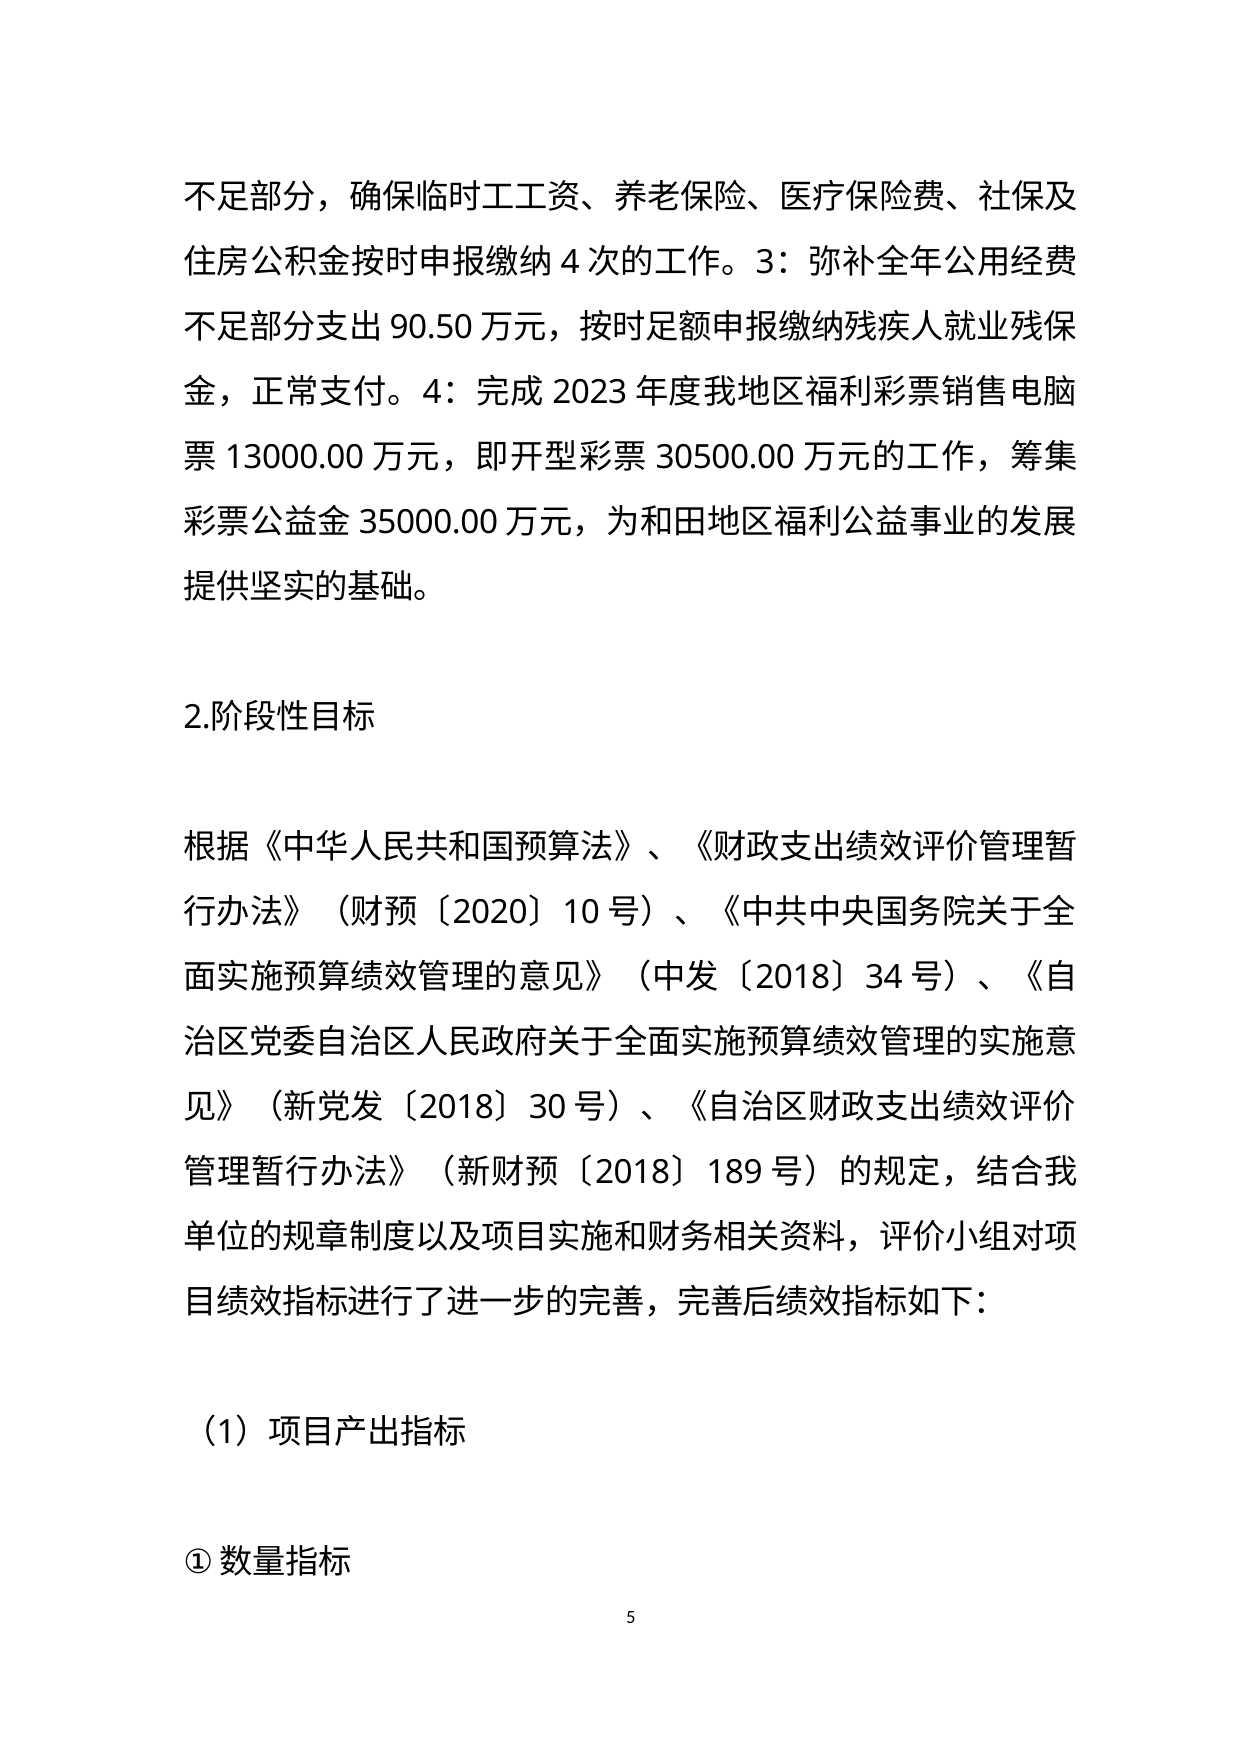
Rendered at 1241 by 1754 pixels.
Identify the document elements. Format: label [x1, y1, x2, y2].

text [183, 162, 1078, 1592]
